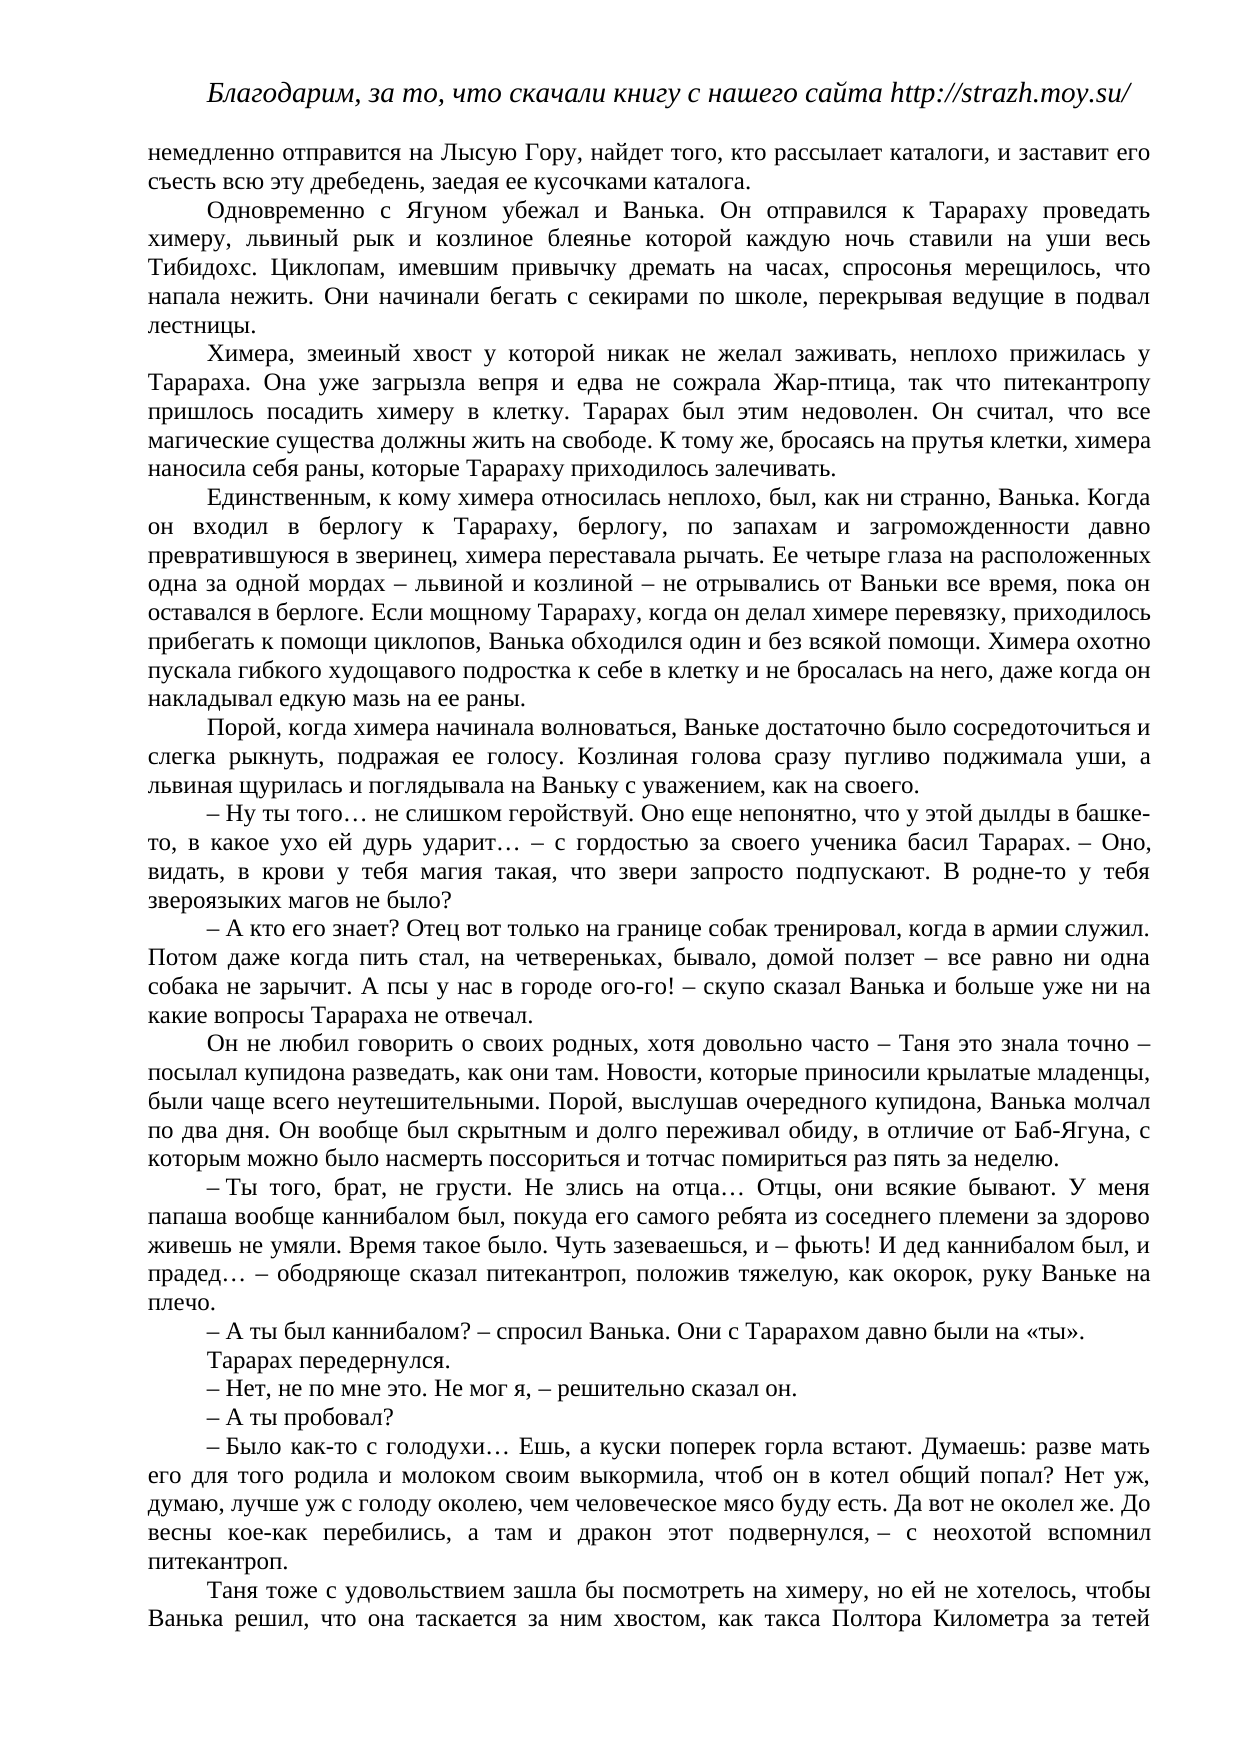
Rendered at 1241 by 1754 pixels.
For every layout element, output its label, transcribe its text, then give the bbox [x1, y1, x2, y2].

text Тарарах передернулся. [148, 1345, 1152, 1373]
text Химера, змеиный хвост у которой никак не желал заживать, неплохо прижилась у Тарараха. Она уже загрызла вепря и едва не сожрала Жар-птица, так что питекантропу пришлось посадить химеру в клетку. Тарарах был этим недоволен. Он считал, что все магические существа должны жить на свободе. К тому же, бросаясь на прутья клетки, химера наносила себя раны, которые Тарараху приходилось залечивать. [148, 338, 1152, 482]
text Единственным, к кому химера относилась неплохо, был, как ни странно, Ванька. Когда он входил в берлогу к Тарараху, берлогу, по запахам и загроможденности давно превратившуюся в зверинец, химера переставала рычать. Ее четыре глаза на расположенных одна за одной мордах – львиной и козлиной – не отрывались от Ваньки все время, пока он оставался в берлоге. Если мощному Тарараху, когда он делал химере перевязку, приходилось прибегать к помощи циклопов, Ванька обходился один и без всякой помощи. Химера охотно пускала гибкого худощавого подростка к себе в клетку и не бросалась на него, даже когда он накладывал едкую мазь на ее раны. [148, 482, 1152, 712]
text – А ты был каннибалом? – спросил Ванька. Они с Тарарахом давно были на «ты». [148, 1316, 1152, 1345]
text – Ты того, брат, не грусти. Не злись на отца… Отцы, они всякие бывают. У меня папаша вообще каннибалом был, покуда его самого ребята из соседнего племени за здорово живешь не умяли. Время такое было. Чуть зазеваешься, и – фьють! И дед каннибалом был, и прадед… – ободряюще сказал питекантроп, положив тяжелую, как окорок, руку Ваньке на плечо. [148, 1172, 1152, 1316]
text Он не любил говорить о своих родных, хотя довольно часто – Таня это знала точно – посылал купидона разведать, как они там. Новости, которые приносили крылатые младенцы, были чаще всего неутешительными. Порой, выслушав очередного купидона, Ванька молчал по два дня. Он вообще был скрытным и долго переживал обиду, в отличие от Баб-Ягуна, с которым можно было насмерть поссориться и тотчас помириться раз пять за неделю. [148, 1028, 1152, 1172]
text Одновременно с Ягуном убежал и Ванька. Он отправился к Тарараху проведать химеру, львиный рык и козлиное блеянье которой каждую ночь ставили на уши весь Тибидохс. Циклопам, имевшим привычку дремать на часах, спросонья мерещилось, что напала нежить. Они начинали бегать с секирами по школе, перекрывая ведущие в подвал лестницы. [148, 195, 1152, 338]
text – Ну ты того… не слишком геройствуй. Оно еще непонятно, что у этой дылды в башке-то, в какое ухо ей дурь ударит… – с гордостью за своего ученика басил Тарарах. – Оно, видать, в крови у тебя магия такая, что звери запросто подпускают. В родне-то у тебя звероязыких магов не было? [148, 798, 1152, 913]
text – А ты пробовал? [148, 1402, 1152, 1431]
text – А кто его знает? Отец вот только на границе собак тренировал, когда в армии служил. Потом даже когда пить стал, на четвереньках, бывало, домой ползет – все равно ни одна собака не зарычит. А псы у нас в городе ого-го! – скупо сказал Ванька и больше уже ни на какие вопросы Тарараха не отвечал. [148, 913, 1152, 1028]
text – Нет, не по мне это. Не мог я, – решительно сказал он. [148, 1373, 1152, 1402]
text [148, 137, 1152, 195]
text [148, 1575, 1152, 1632]
text Порой, когда химера начинала волноваться, Ваньке достаточно было сосредоточиться и слегка рыкнуть, подражая ее голосу. Козлиная голова сразу пугливо поджимала уши, а львиная щурилась и поглядывала на Ваньку с уважением, как на своего. [148, 712, 1152, 798]
text – Было как-то с голодухи… Ешь, а куски поперек горла встают. Думаешь: разве мать его для того родила и молоком своим выкормила, чтоб он в котел общий попал? Нет уж, думаю, лучше уж с голоду околею, чем человеческое мясо буду есть. Да вот не околел же. До весны кое-как перебились, а там и дракон этот подвернулся, – с неохотой вспомнил питекантроп. [148, 1431, 1152, 1575]
